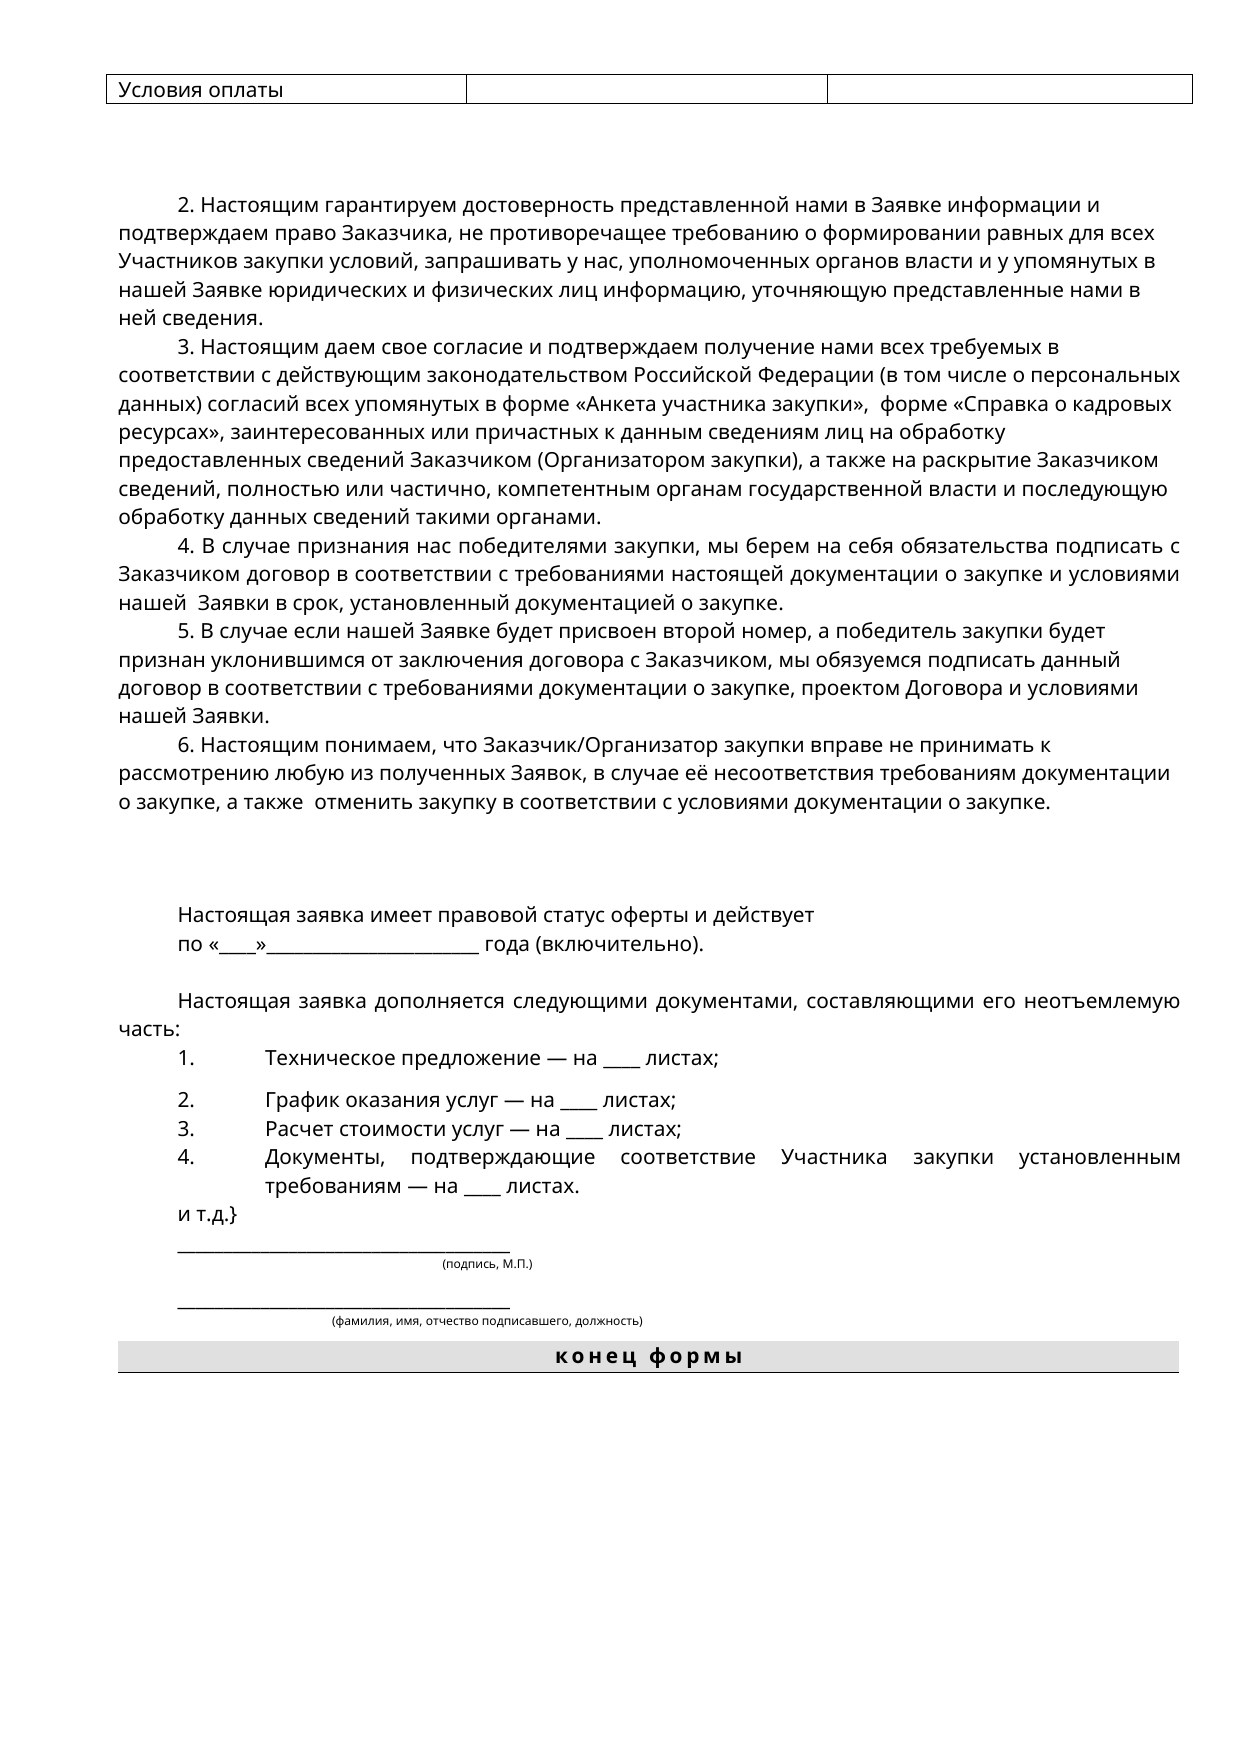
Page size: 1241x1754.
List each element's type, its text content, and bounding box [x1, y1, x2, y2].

list Техническое предложение — на ____ листах; [177, 1043, 1181, 1071]
text 4. В случае признания нас победителями закупки, мы берем на себя обязательства подписать с Заказчиком договор в соответствии с требованиями настоящей документации о закупке и условиями нашей Заявки в срок, установленный документацией о закупке. [118, 531, 1181, 616]
text конец формы [118, 1341, 1179, 1372]
list График оказания услуг — на ____ листах; [177, 1085, 1181, 1114]
list Документы, подтверждающие соответствие Участника закупки установленным требованиям — на ____ листах. [177, 1142, 1181, 1199]
text (фамилия, имя, отчество подписавшего, должность) [118, 1313, 797, 1341]
table_cell [828, 75, 1192, 103]
text 6. Настоящим понимаем, что Заказчик/Организатор закупки вправе не принимать к рассмотрению любую из полученных Заявок, в случае её несоответствия требованиям документации о закупке, а также отменить закупку в соответствии с условиями документации о закупке. [118, 730, 1181, 815]
list Расчет стоимости услуг — на ____ листах; [177, 1114, 1181, 1142]
text ____________________________________ [118, 1228, 1181, 1256]
text (подпись, М.П.) [118, 1256, 797, 1284]
table_cell Условия оплаты [107, 75, 466, 103]
text и т.д.} [118, 1199, 1181, 1228]
text Настоящая заявка дополняется следующими документами, составляющими его неотъемлемую часть: [118, 986, 1181, 1043]
text 3. Настоящим даем свое согласие и подтверждаем получение нами всех требуемых в соответствии с действующим законодательством Российской Федерации (в том числе о персональных данных) согласий всех упомянутых в форме «Анкета участника закупки», форме «Справка о кадровых ресурсах», заинтересованных или причастных к данным сведениям лиц на обработку предоставленных сведений Заказчиком (Организатором закупки), а также на раскрытие Заказчиком сведений, полностью или частично, компетентным органам государственной власти и последующую обработку данных сведений такими органами. [118, 332, 1181, 531]
text Настоящая заявка имеет правовой статус оферты и действует [118, 901, 1181, 929]
text 2. Настоящим гарантируем достоверность представленной нами в Заявке информации и подтверждаем право Заказчика, не противоречащее требованию о формировании равных для всех Участников закупки условий, запрашивать у нас, уполномоченных органов власти и у упомянутых в нашей Заявке юридических и физических лиц информацию, уточняющую представленные нами в ней сведения. [118, 190, 1181, 332]
text по «____»_______________________ года (включительно). [118, 929, 1181, 957]
text ____________________________________ [118, 1284, 1181, 1313]
table_cell [467, 75, 827, 103]
text 5. В случае если нашей Заявке будет присвоен второй номер, а победитель закупки будет признан уклонившимся от заключения договора с Заказчиком, мы обязуемся подписать данный договор в соответствии с требованиями документации о закупке, проектом Договора и условиями нашей Заявки. [118, 616, 1181, 730]
